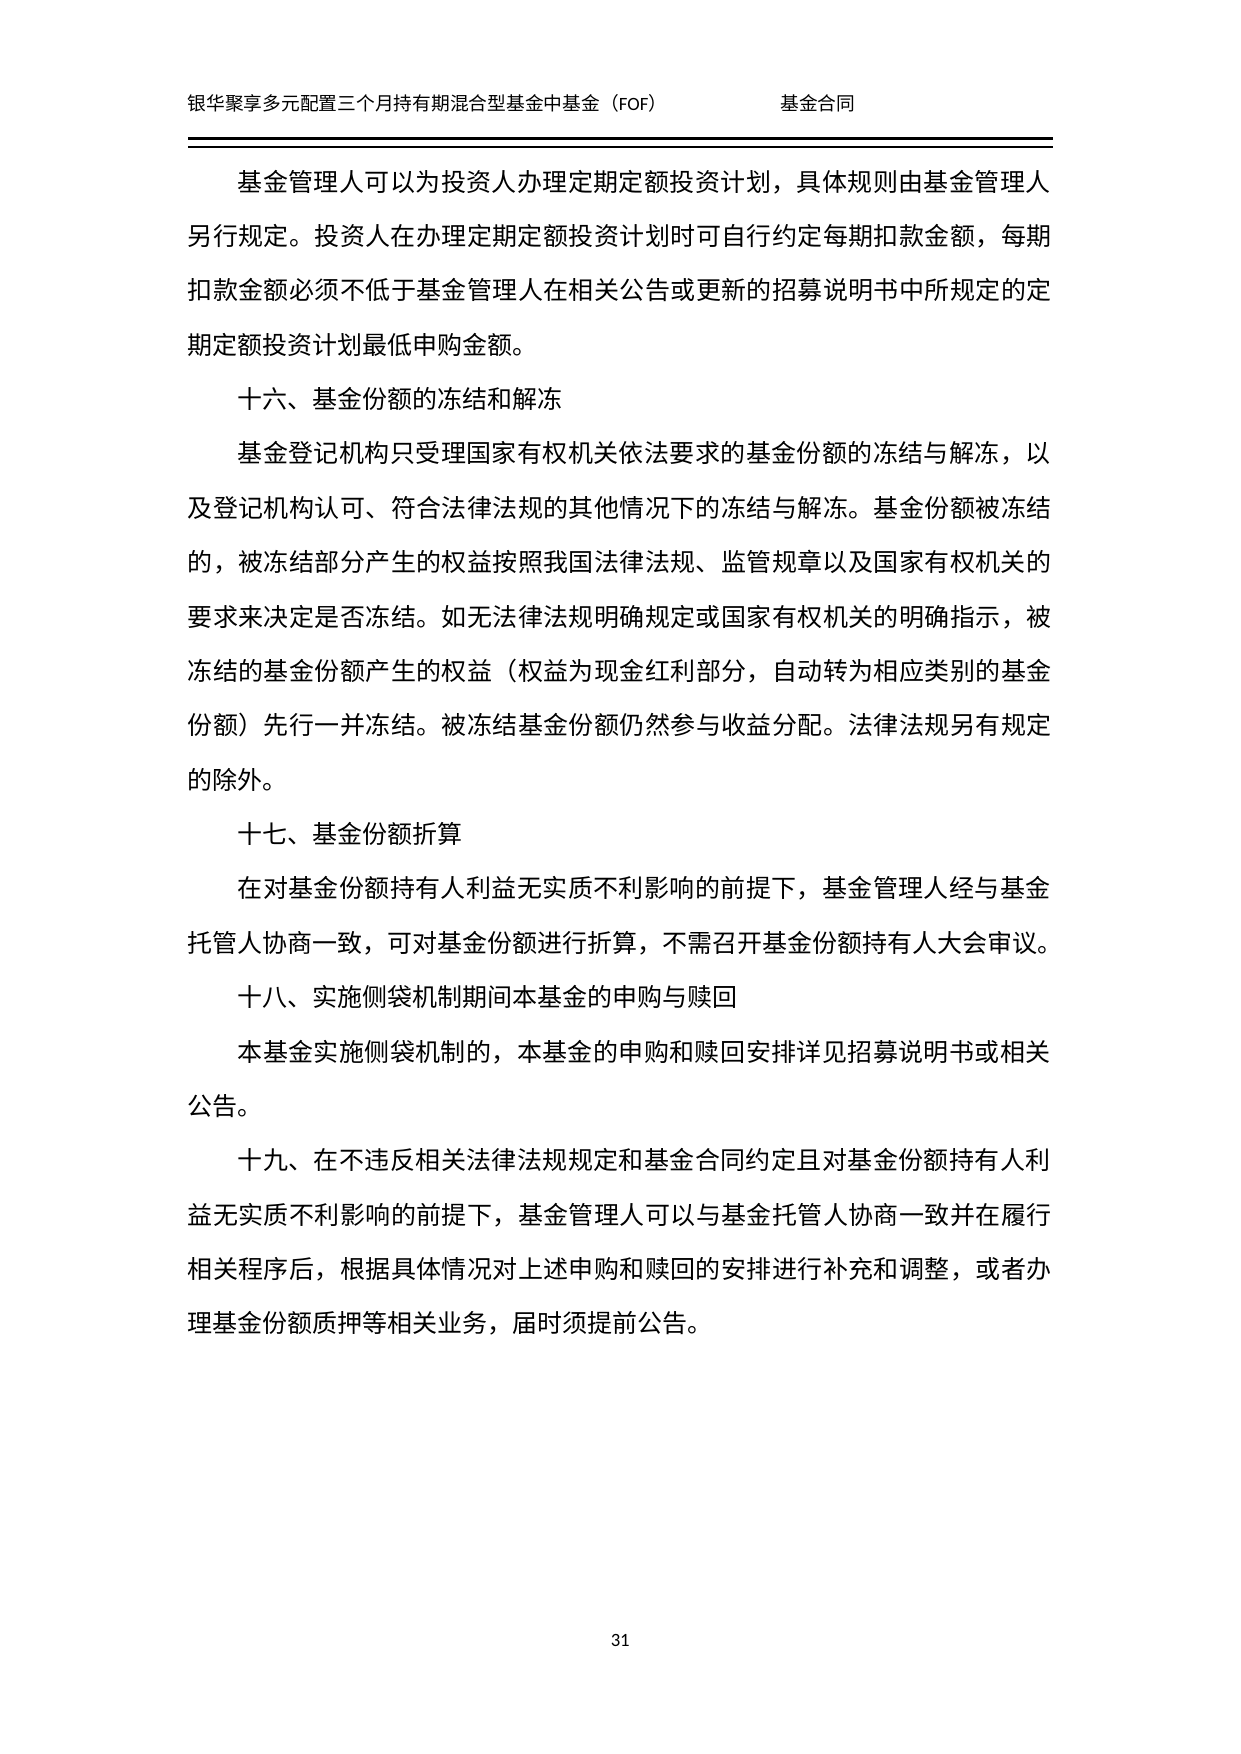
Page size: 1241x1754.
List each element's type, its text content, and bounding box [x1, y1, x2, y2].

text 十六、基金份额的冻结和解冻 [187, 379, 1053, 416]
text 本基金实施侧袋机制的，本基金的申购和赎回安排详见招募说明书或相关公告。 [187, 1032, 1053, 1123]
text 基金登记机构只受理国家有权机关依法要求的基金份额的冻结与解冻，以及登记机构认可、符合法律法规的其他情况下的冻结与解冻。基金份额被冻结的，被冻结部分产生的权益按照我国法律法规、监管规章以及国家有权机关的要求来决定是否冻结。如无法律法规明确规定或国家有权机关的明确指示，被冻结的基金份额产生的权益（权益为现金红利部分，自动转为相应类别的基金份额）先行一并冻结。被冻结基金份额仍然参与收益分配。法律法规另有规定的除外。 [187, 434, 1053, 796]
text 十七、基金份额折算 [187, 814, 1053, 851]
text 基金管理人可以为投资人办理定期定额投资计划，具体规则由基金管理人另行规定。投资人在办理定期定额投资计划时可自行约定每期扣款金额，每期扣款金额必须不低于基金管理人在相关公告或更新的招募说明书中所规定的定期定额投资计划最低申购金额。 [187, 162, 1053, 361]
text 在对基金份额持有人利益无实质不利影响的前提下，基金管理人经与基金托管人协商一致，可对基金份额进行折算，不需召开基金份额持有人大会审议。 [187, 869, 1053, 959]
text 十九、在不违反相关法律法规规定和基金合同约定且对基金份额持有人利益无实质不利影响的前提下，基金管理人可以与基金托管人协商一致并在履行相关程序后，根据具体情况对上述申购和赎回的安排进行补充和调整，或者办理基金份额质押等相关业务，届时须提前公告。 [187, 1141, 1053, 1340]
text 十八、实施侧袋机制期间本基金的申购与赎回 [187, 978, 1053, 1014]
